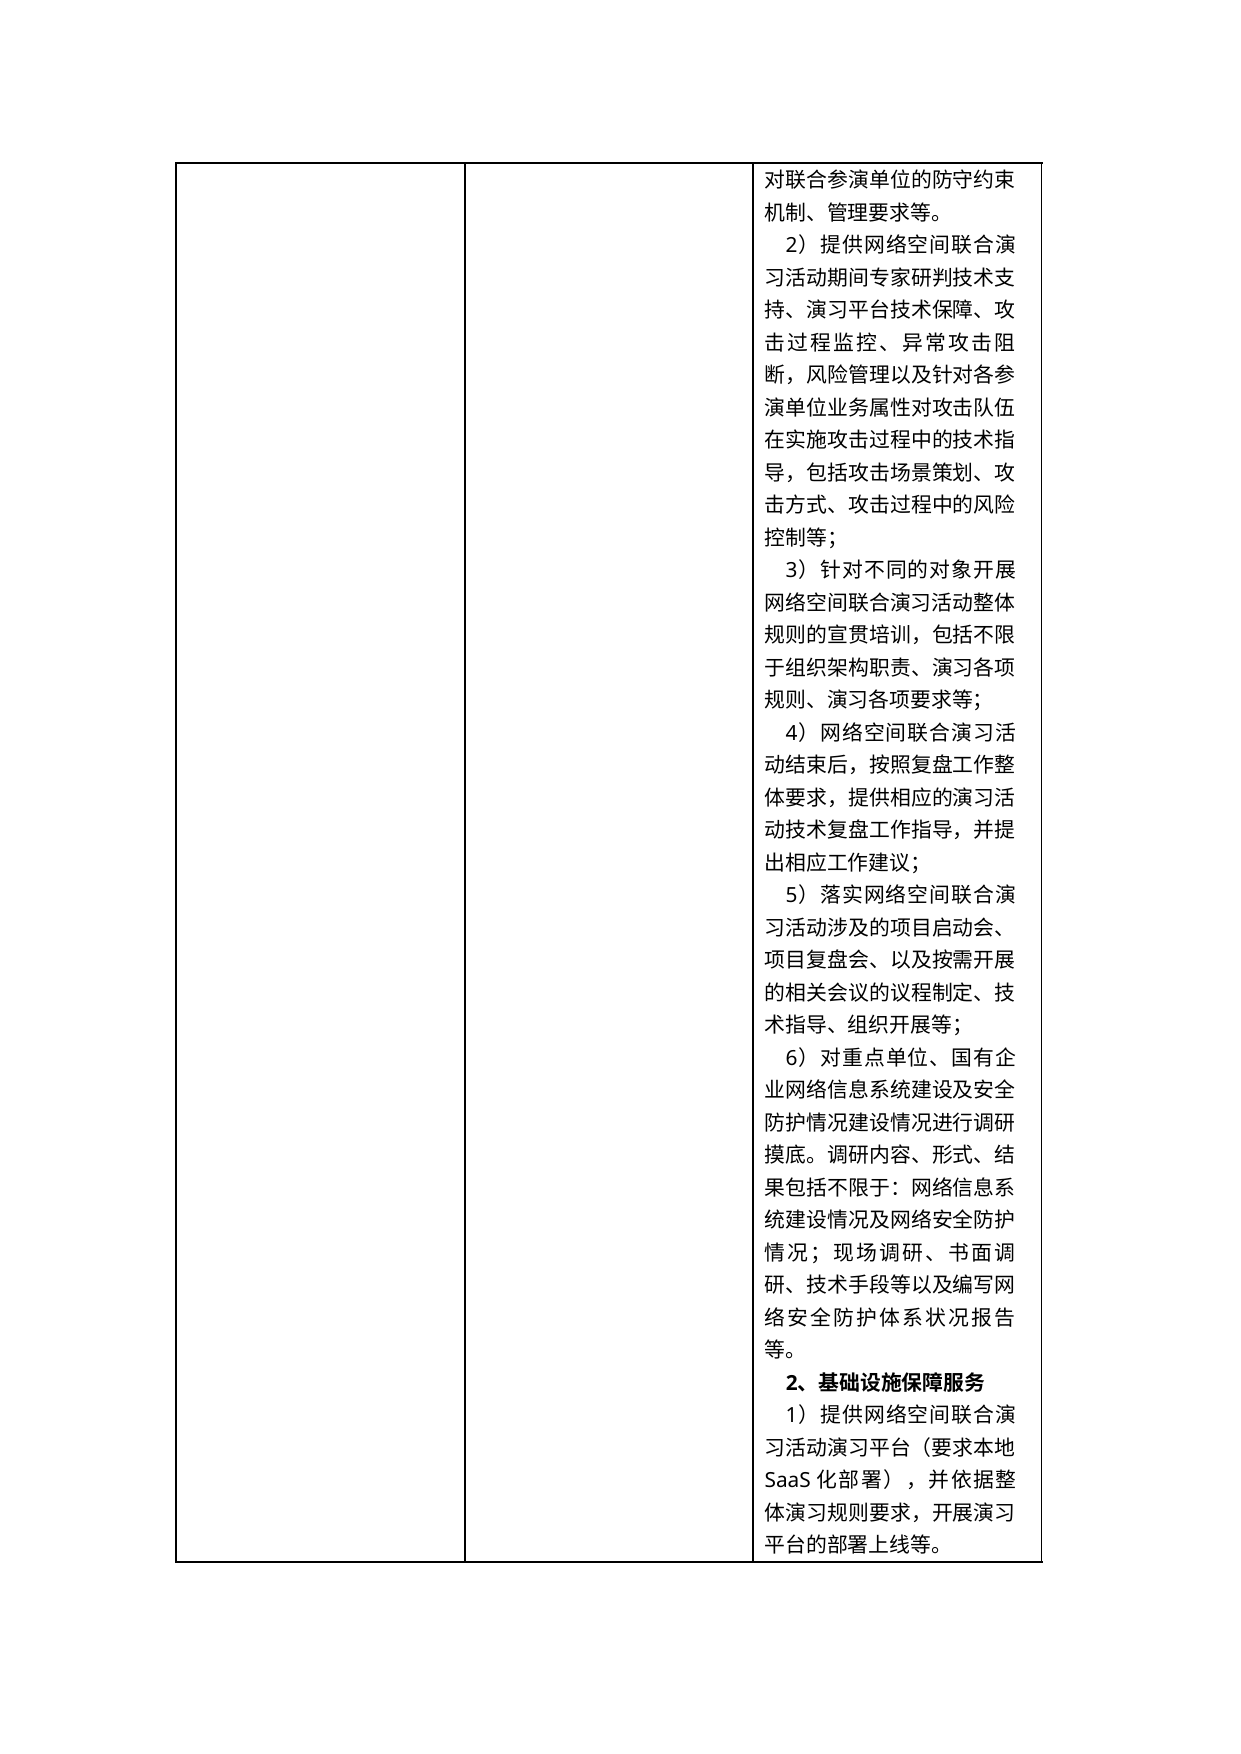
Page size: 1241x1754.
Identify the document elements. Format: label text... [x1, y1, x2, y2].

table_cell 1 [177, 164, 464, 1561]
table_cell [754, 164, 1041, 1561]
table_cell [466, 164, 752, 1561]
